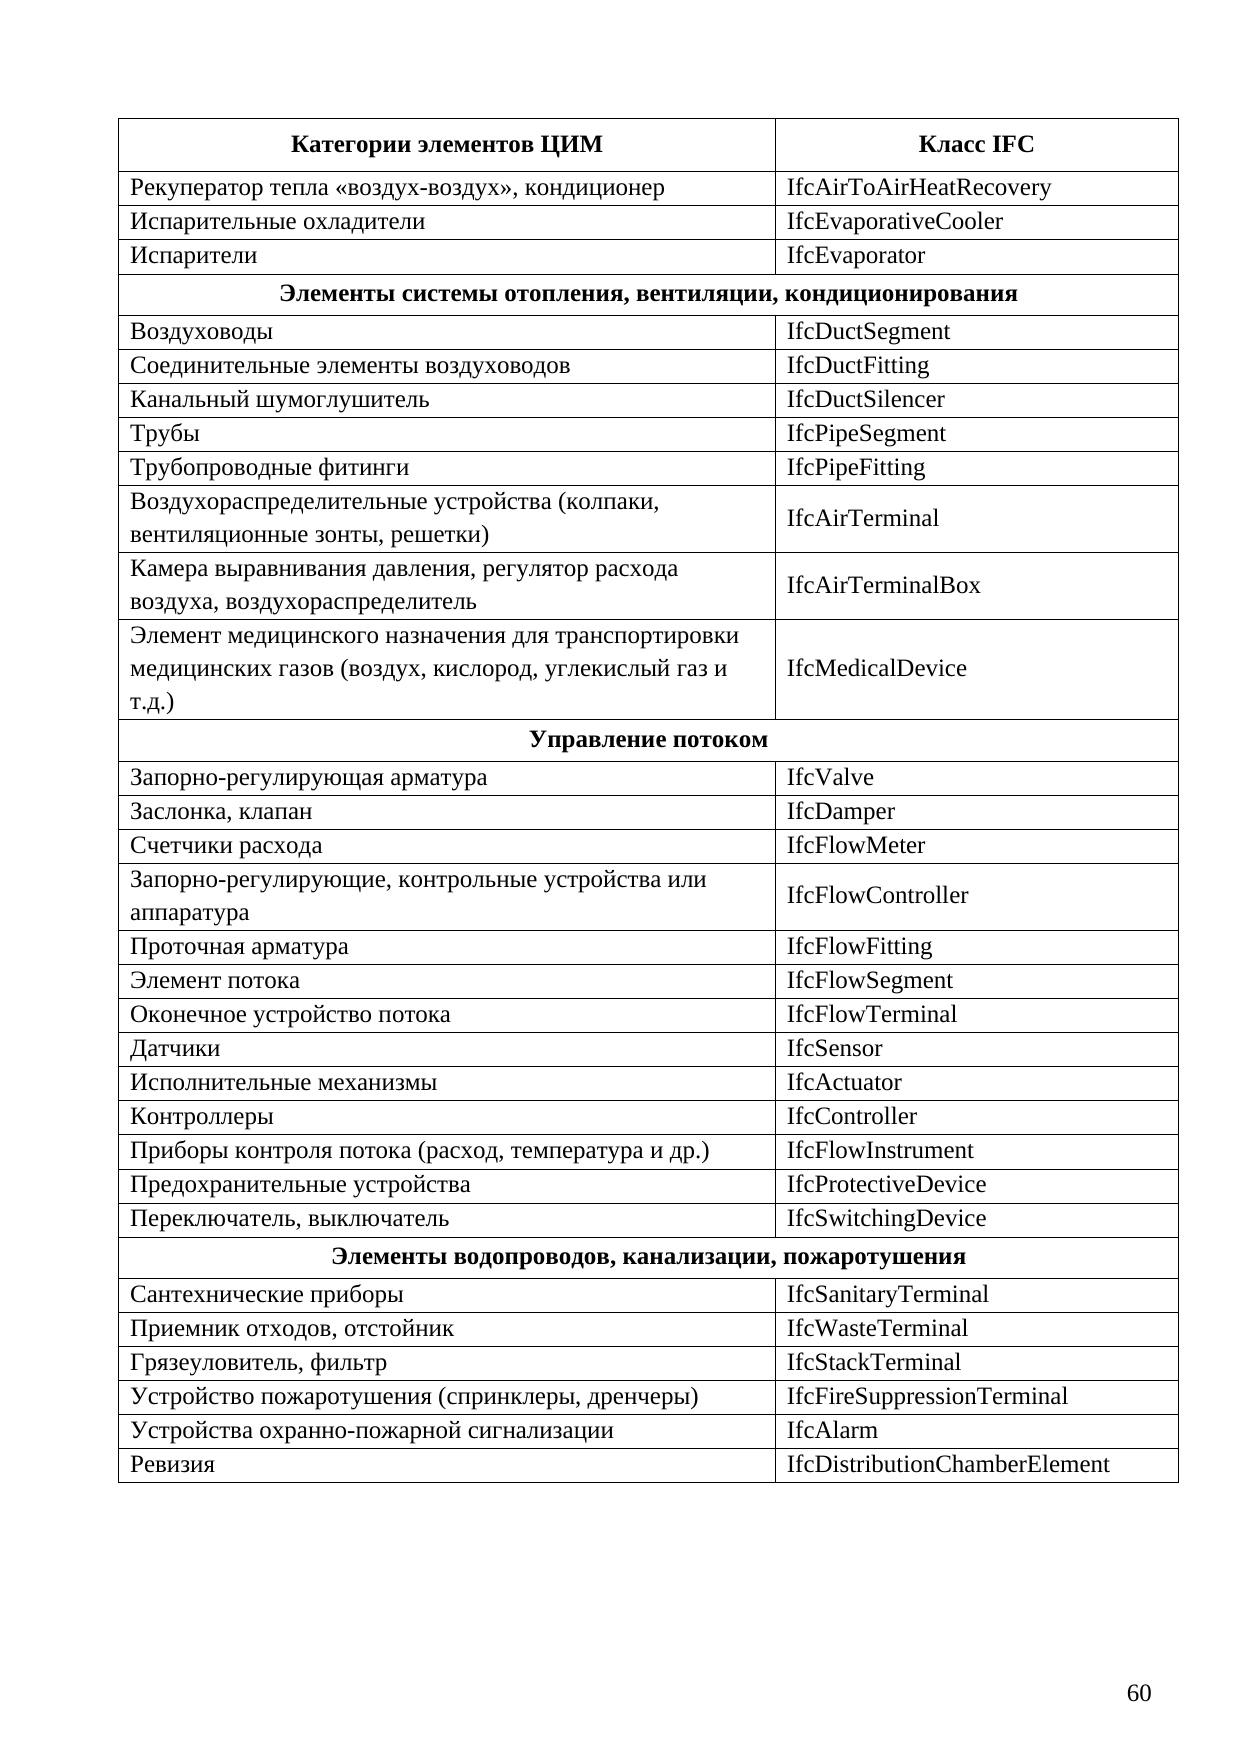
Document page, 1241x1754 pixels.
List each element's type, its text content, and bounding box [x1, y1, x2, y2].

table_cell IfcEvaporator [776, 240, 1178, 273]
table_cell Контроллеры [119, 1101, 775, 1134]
table_cell Запорно-регулирующая арматура [119, 762, 775, 795]
table_cell Приемник отходов, отстойник [119, 1313, 775, 1346]
table_cell Исполнительные механизмы [119, 1067, 775, 1100]
table_cell IfcFlowMeter [776, 830, 1178, 863]
table_header Категории элементов ЦИМ [119, 119, 775, 171]
table_cell Счетчики расхода [119, 830, 775, 863]
table_cell Элемент медицинского назначения для транспортировки медицинских газов (воздух, кислород, углекислый газ и т.д.) [119, 620, 775, 719]
table_cell IfcFlowFitting [776, 931, 1178, 964]
table_cell Приборы контроля потока (расход, температура и др.) [119, 1135, 775, 1168]
table_cell Управление потоком [119, 720, 1178, 761]
table_cell Канальный шумоглушитель [119, 384, 775, 417]
table_cell Камера выравнивания давления, регулятор расхода воздуха, воздухораспределитель [119, 553, 775, 619]
table_cell Запорно-регулирующие, контрольные устройства или аппаратура [119, 864, 775, 930]
table_cell IfcFlowSegment [776, 965, 1178, 998]
table_cell IfcController [776, 1101, 1178, 1134]
table_cell IfcPipeSegment [776, 418, 1178, 451]
table_cell Устройства охранно-пожарной сигнализации [119, 1415, 775, 1448]
table_cell IfcAirToAirHeatRecovery [776, 172, 1178, 205]
table_cell IfcDamper [776, 796, 1178, 829]
table_cell IfcEvaporativeCooler [776, 206, 1178, 239]
table_cell IfcValve [776, 762, 1178, 795]
table_cell Соединительные элементы воздуховодов [119, 350, 775, 383]
table_cell IfcAirTerminal [776, 486, 1178, 552]
table_cell Ревизия [119, 1449, 775, 1482]
table_cell IfcStackTerminal [776, 1347, 1178, 1380]
table_cell Трубопроводные фитинги [119, 452, 775, 485]
table_cell Элементы системы отопления, вентиляции, кондиционирования [119, 275, 1178, 315]
table_cell Заслонка, клапан [119, 796, 775, 829]
table_cell Переключатель, выключатель [119, 1204, 775, 1237]
table_cell IfcActuator [776, 1067, 1178, 1100]
table_cell IfcFlowTerminal [776, 999, 1178, 1032]
table_cell IfcAirTerminalBox [776, 553, 1178, 619]
table_cell IfcDuctSegment [776, 316, 1178, 349]
table_cell IfcSanitaryTerminal [776, 1279, 1178, 1312]
table_cell IfcDistributionChamberElement [776, 1449, 1178, 1482]
table_cell IfcAlarm [776, 1415, 1178, 1448]
table_cell IfcWasteTerminal [776, 1313, 1178, 1346]
table_cell IfcFireSuppressionTerminal [776, 1381, 1178, 1414]
table_cell Элемент потока [119, 965, 775, 998]
table_cell IfcDuctFitting [776, 350, 1178, 383]
table_cell Рекуператор тепла «воздух-воздух», кондиционер [119, 172, 775, 205]
table_cell Испарители [119, 240, 775, 273]
table_cell Датчики [119, 1033, 775, 1066]
table_cell IfcFlowController [776, 864, 1178, 930]
table_cell IfcSwitchingDevice [776, 1204, 1178, 1237]
table_cell Трубы [119, 418, 775, 451]
table_cell Воздуховоды [119, 316, 775, 349]
table_cell Устройство пожаротушения (спринклеры, дренчеры) [119, 1381, 775, 1414]
table_cell Испарительные охладители [119, 206, 775, 239]
table_cell Проточная арматура [119, 931, 775, 964]
table_cell Сантехнические приборы [119, 1279, 775, 1312]
table_cell Предохранительные устройства [119, 1170, 775, 1202]
table_cell Воздухораспределительные устройства (колпаки, вентиляционные зонты, решетки) [119, 486, 775, 552]
table_cell IfcFlowInstrument [776, 1135, 1178, 1168]
table_header Класс IFC [776, 119, 1178, 171]
table_cell IfcMedicalDevice [776, 620, 1178, 719]
table_cell IfcProtectiveDevice [776, 1170, 1178, 1202]
table_cell IfcSensor [776, 1033, 1178, 1066]
table_cell Оконечное устройство потока [119, 999, 775, 1032]
table_cell IfcDuctSilencer [776, 384, 1178, 417]
table_cell IfcPipeFitting [776, 452, 1178, 485]
table_cell Элементы водопроводов, канализации, пожаротушения [119, 1238, 1178, 1278]
table_cell Грязеуловитель, фильтр [119, 1347, 775, 1380]
